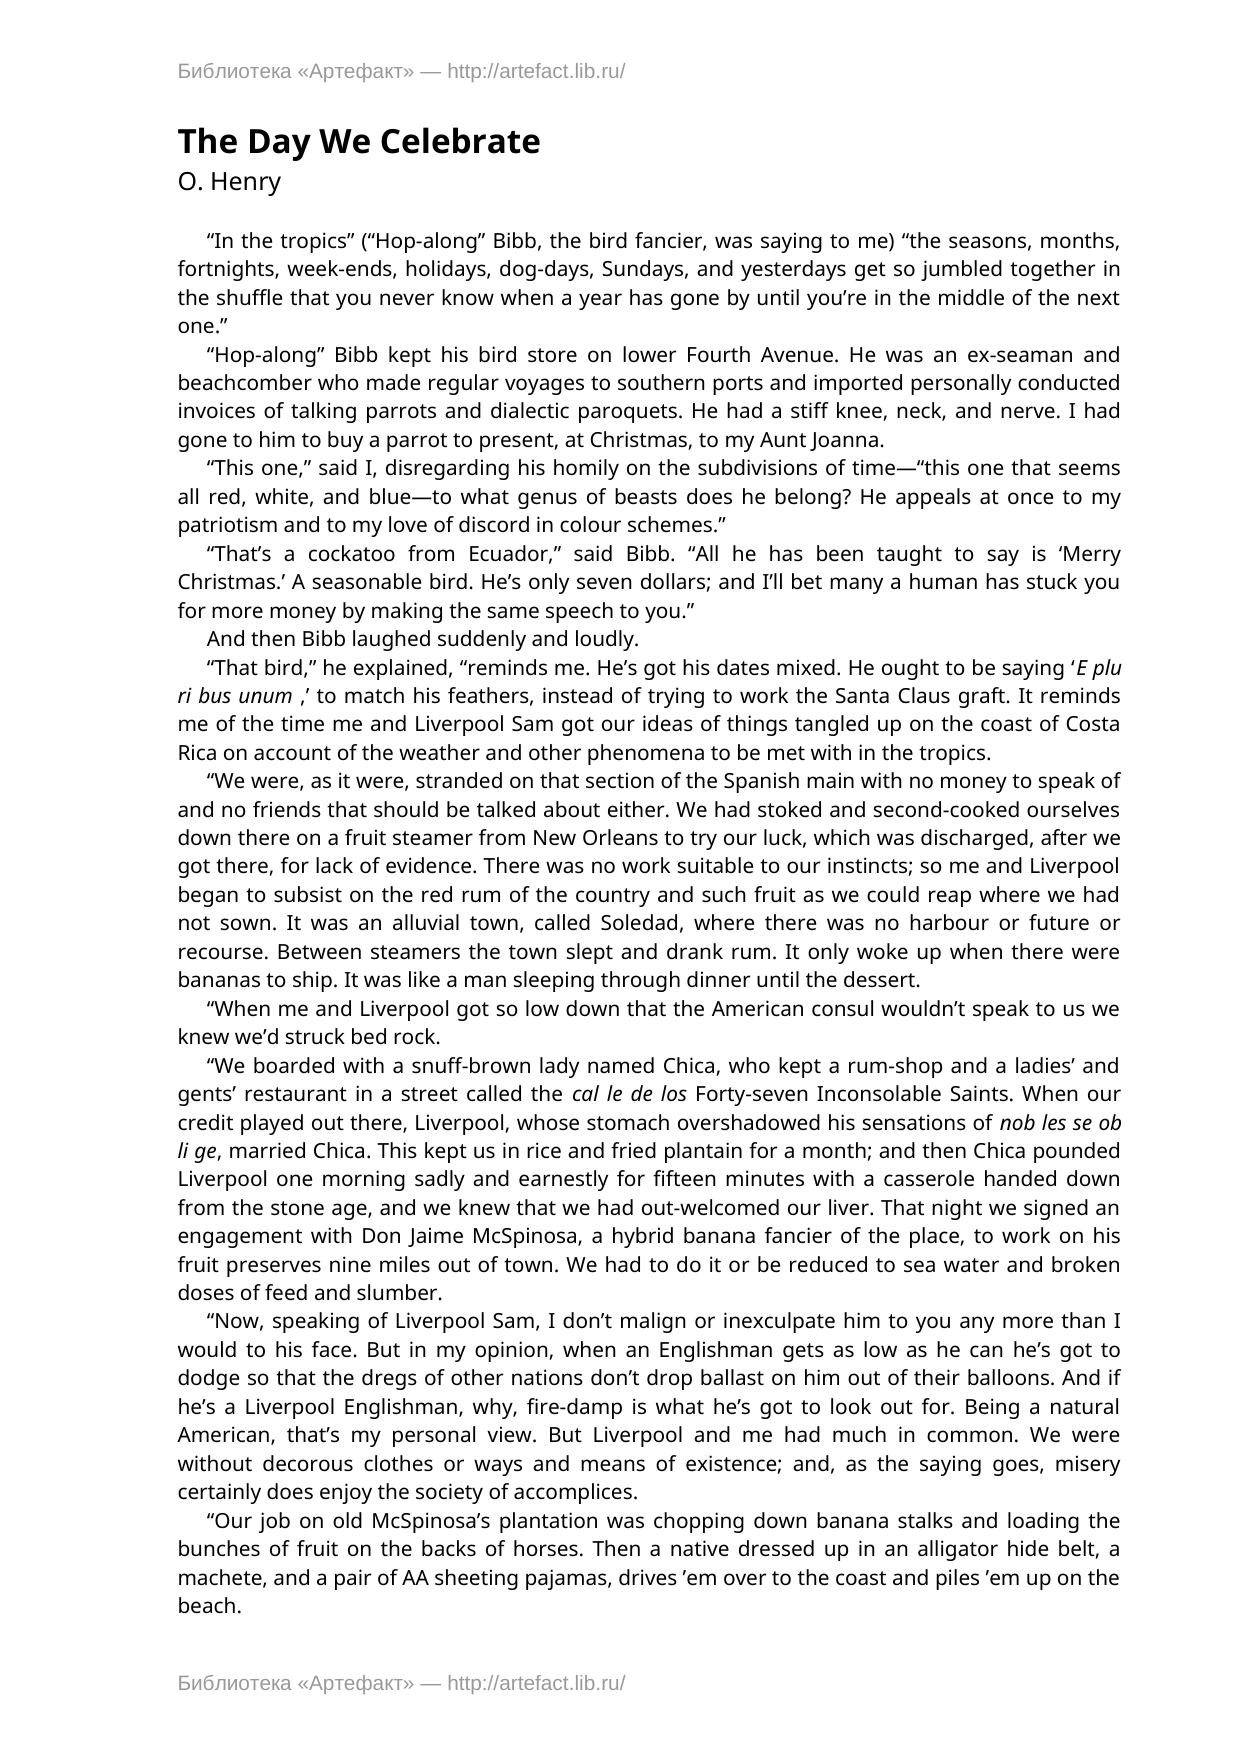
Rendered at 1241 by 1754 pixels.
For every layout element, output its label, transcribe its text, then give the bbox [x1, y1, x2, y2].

text “In the tropics” (“Hop-along” Bibb, the bird fancier, was saying to me) “the seasons, months, fortnights, week-ends, holidays, dog-days, Sundays, and yesterdays get so jumbled together in the shuffle that you never know when a year has gone by until you’re in the middle of the next one.” [177, 226, 1122, 340]
text “We boarded with a snuff-brown lady named Chica, who kept a rum-shop and a ladies’ and gents’ restaurant in a street called the cal le de los Forty-seven Inconsolable Saints. When our credit played out there, Liverpool, whose stomach overshadowed his sensations of nob les se ob li ge, married Chica. This kept us in rice and fried plantain for a month; and then Chica pounded Liverpool one morning sadly and earnestly for fifteen minutes with a casserole handed down from the stone age, and we knew that we had out-welcomed our liver. That night we signed an engagement with Don Jaime McSpinosa, a hybrid banana fancier of the place, to work on his fruit preserves nine miles out of town. We had to do it or be reduced to sea water and broken doses of feed and slumber. [177, 1051, 1122, 1307]
text “Hop-along” Bibb kept his bird store on lower Fourth Avenue. He was an ex-seaman and beachcomber who made regular voyages to southern ports and imported personally conducted invoices of talking parrots and dialectic paroquets. He had a stiff knee, neck, and nerve. I had gone to him to buy a parrot to present, at Christmas, to my Aunt Joanna. [177, 340, 1122, 453]
text And then Bibb laughed suddenly and loudly. [177, 624, 1122, 653]
text “When me and Liverpool got so low down that the American consul wouldn’t speak to us we knew we’d struck bed rock. [177, 994, 1122, 1051]
text The Day We Celebrate [177, 118, 1122, 163]
text “This one,” said I, disregarding his homily on the subdivisions of time—“this one that seems all red, white, and blue—to what genus of beasts does he belong? He appeals at once to my patriotism and to my love of discord in colour schemes.” [177, 453, 1122, 539]
text “Now, speaking of Liverpool Sam, I don’t malign or inexculpate him to you any more than I would to his face. But in my opinion, when an Englishman gets as low as he can he’s got to dodge so that the dregs of other nations don’t drop ballast on him out of their balloons. And if he’s a Liverpool Englishman, why, fire-damp is what he’s got to look out for. Being a natural American, that’s my personal view. But Liverpool and me had much in common. We were without decorous clothes or ways and means of existence; and, as the saying goes, misery certainly does enjoy the society of accomplices. [177, 1307, 1122, 1506]
text O. Henry [177, 163, 1122, 198]
text “We were, as it were, stranded on that section of the Spanish main with no money to speak of and no friends that should be talked about either. We had stoked and second-cooked ourselves down there on a fruit steamer from New Orleans to try our luck, which was discharged, after we got there, for lack of evidence. There was no work suitable to our instincts; so me and Liverpool began to subsist on the red rum of the country and such fruit as we could reap where we had not sown. It was an alluvial town, called Soledad, where there was no harbour or future or recourse. Between steamers the town slept and drank rum. It only woke up when there were bananas to ship. It was like a man sleeping through dinner until the dessert. [177, 766, 1122, 994]
text “That bird,” he explained, “reminds me. He’s got his dates mixed. He ought to be saying ‘E plu ri bus unum ,’ to match his feathers, instead of trying to work the Santa Claus graft. It reminds me of the time me and Liverpool Sam got our ideas of things tangled up on the coast of Costa Rica on account of the weather and other phenomena to be met with in the tropics. [177, 653, 1122, 766]
text “Our job on old McSpinosa’s plantation was chopping down banana stalks and loading the bunches of fruit on the backs of horses. Then a native dressed up in an alligator hide belt, a machete, and a pair of AA sheeting pajamas, drives ’em over to the coast and piles ’em up on the beach. [177, 1506, 1122, 1619]
text “That’s a cockatoo from Ecuador,” said Bibb. “All he has been taught to say is ‘Merry Christmas.’ A seasonable bird. He’s only seven dollars; and I’ll bet many a human has stuck you for more money by making the same speech to you.” [177, 539, 1122, 624]
